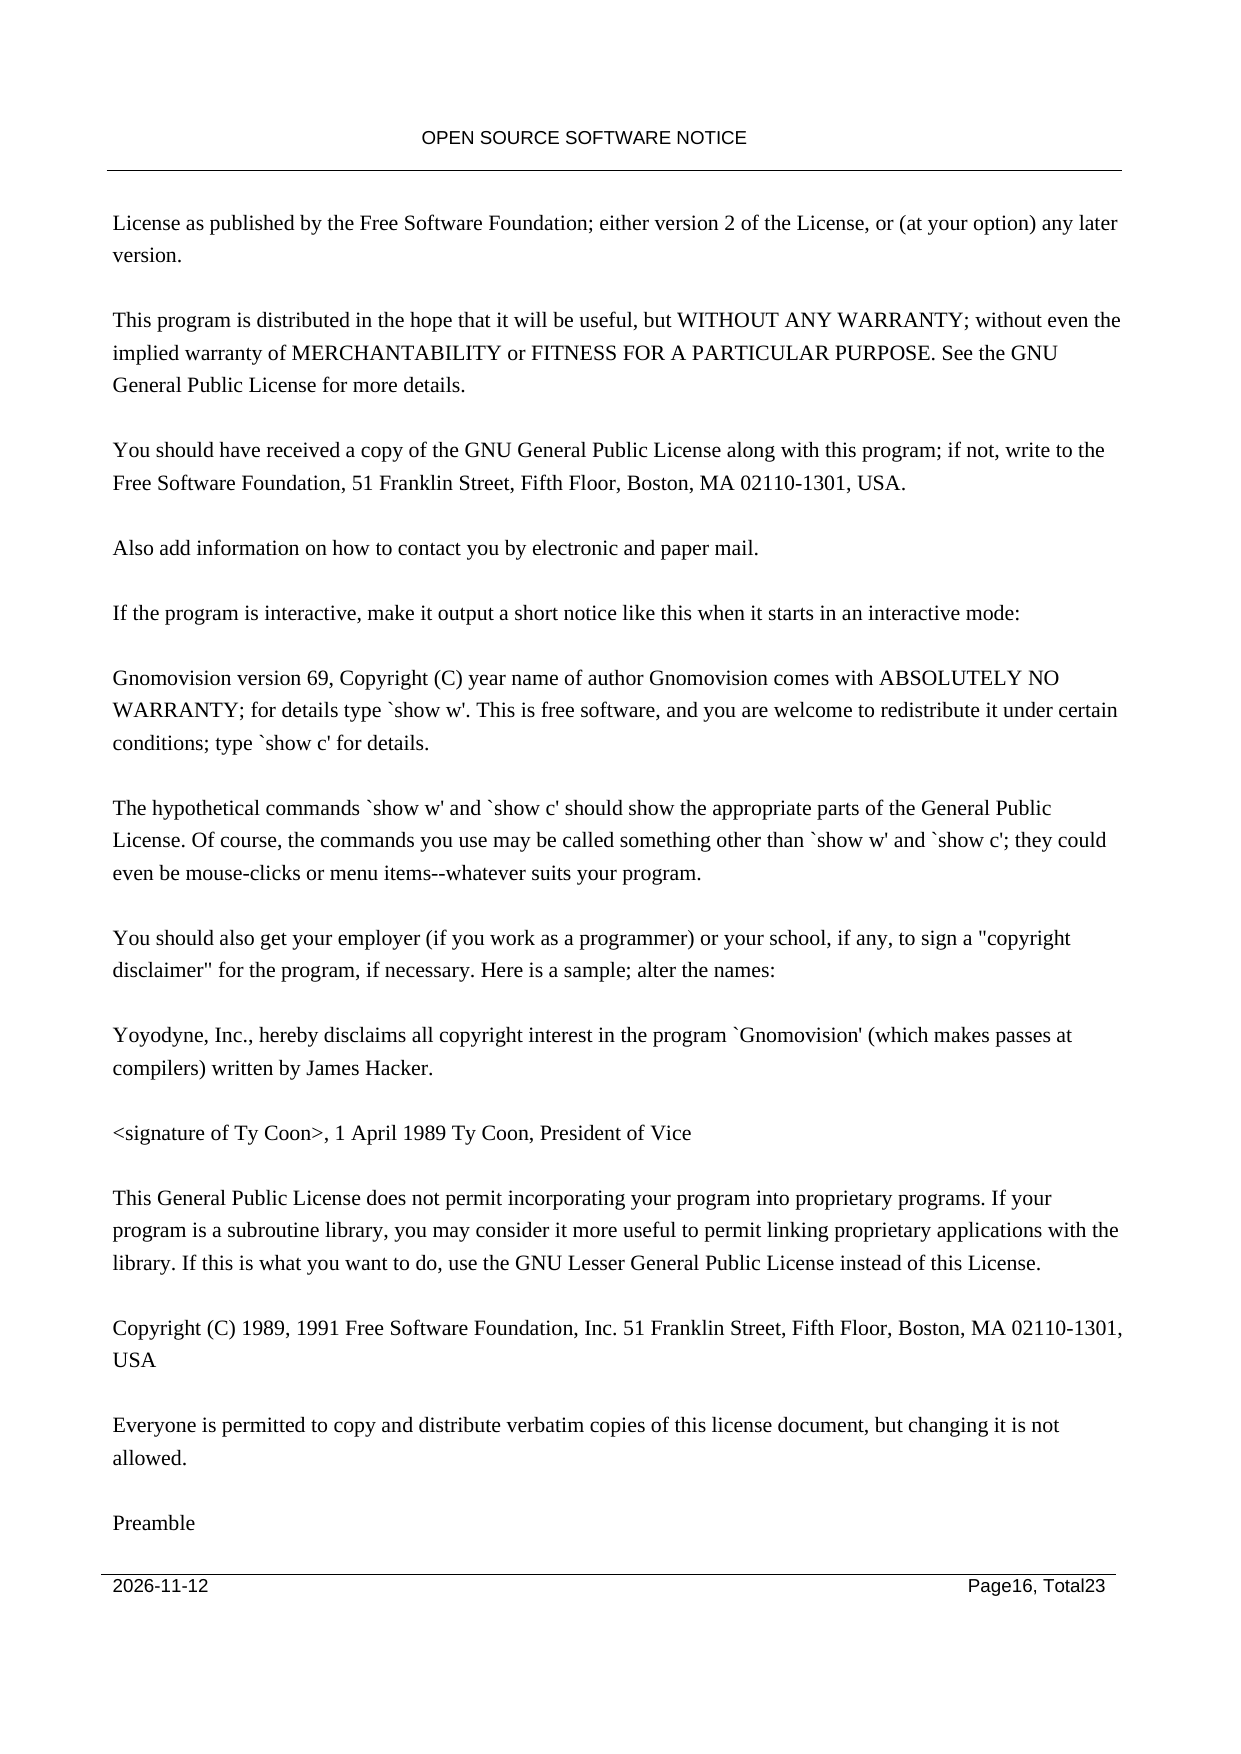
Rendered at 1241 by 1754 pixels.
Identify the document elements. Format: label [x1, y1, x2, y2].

text [112, 206, 1128, 1539]
